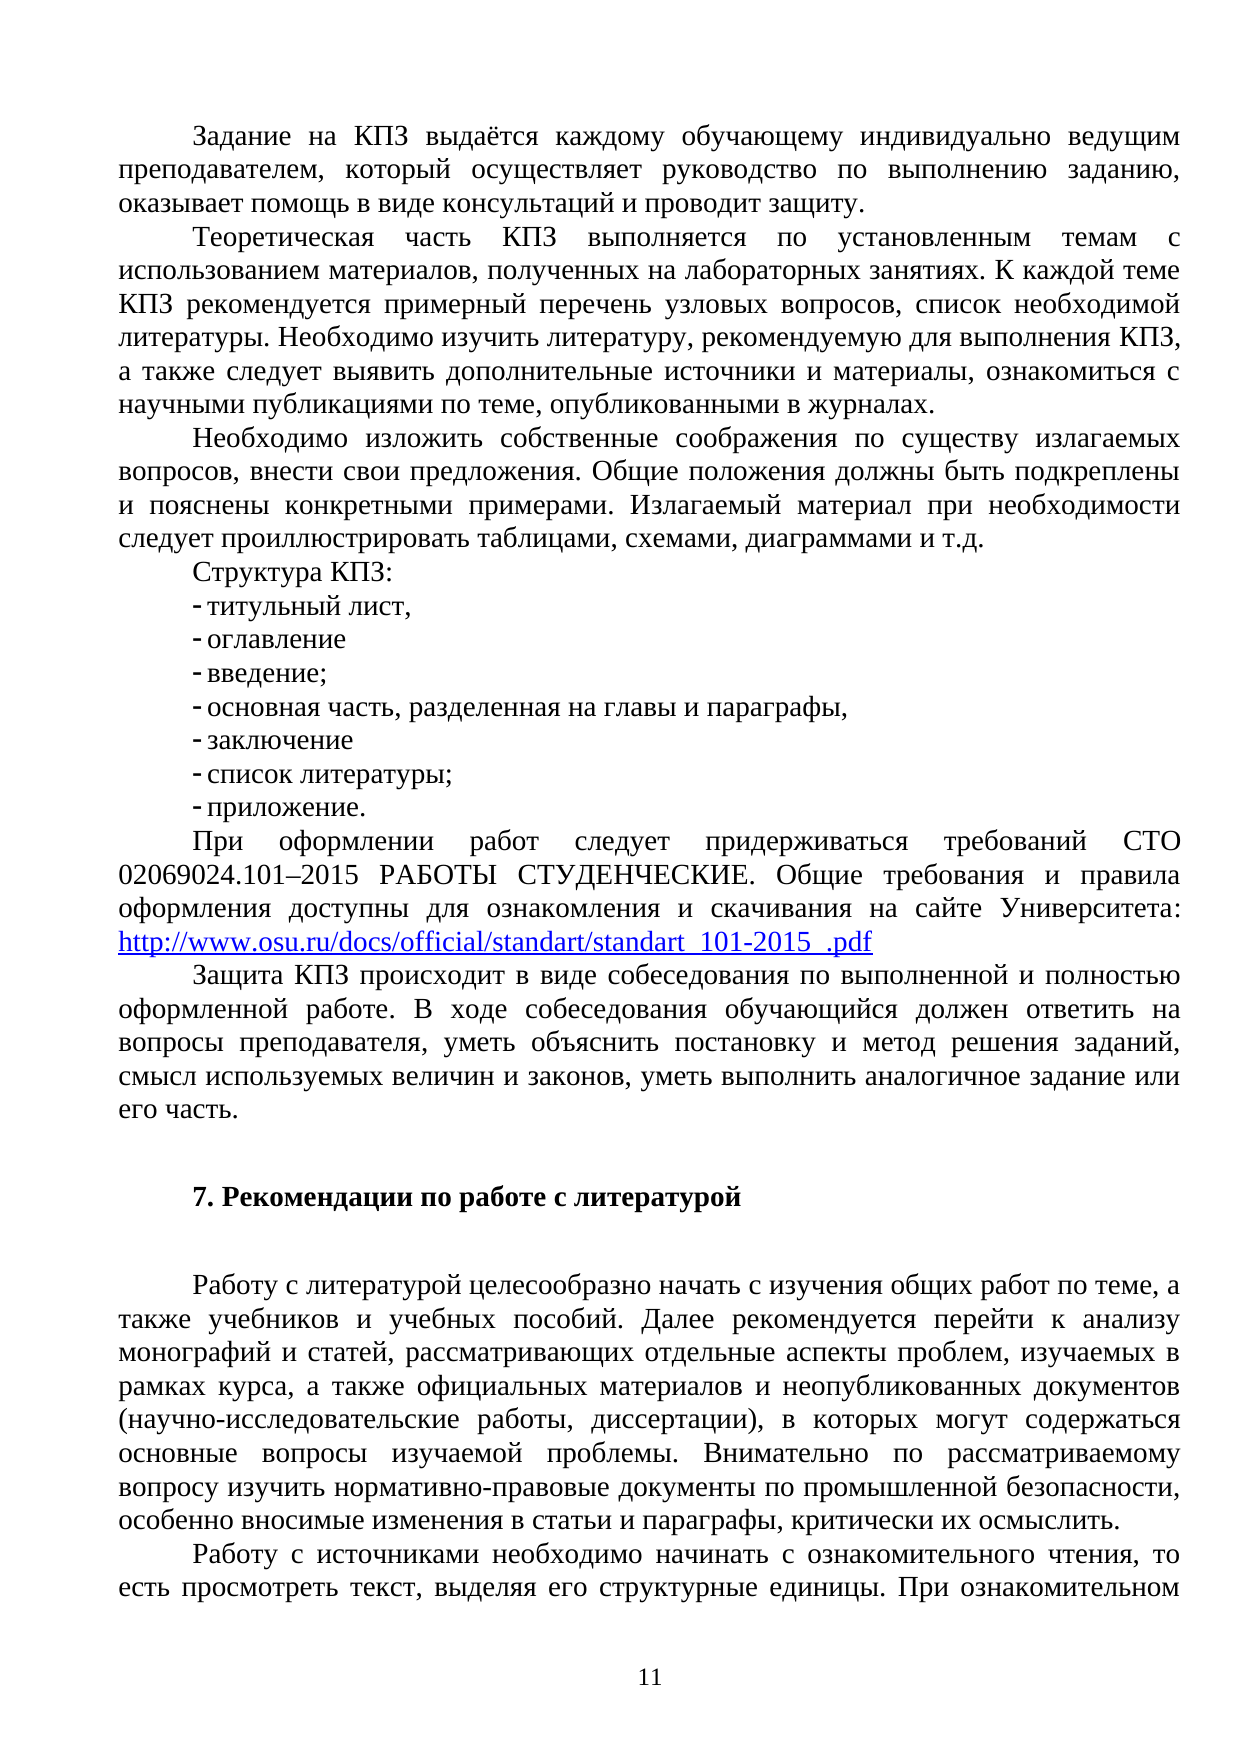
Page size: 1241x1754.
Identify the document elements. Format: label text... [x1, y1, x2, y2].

list титульный лист, [118, 588, 1181, 621]
text Работу с литературой целесообразно начать с изучения общих работ по теме, а также учебников и учебных пособий. Далее рекомендуется перейти к анализу монографий и статей, рассматривающих отдельные аспекты проблем, изучаемых в рамках курса, а также официальных материалов и неопубликованных документов (научно-исследовательские работы, диссертации), в которых могут содержаться основные вопросы изучаемой проблемы. Внимательно по рассматриваемому вопросу изучить нормативно-правовые документы по промышленной безопасности, особенно вносимые изменения в статьи и параграфы, критически их осмыслить. [118, 1267, 1181, 1536]
list оглавление [118, 621, 1181, 655]
text Задание на КПЗ выдаётся каждому обучающему индивидуально ведущим преподавателем, который осуществляет руководство по выполнению заданию, оказывает помощь в виде консультаций и проводит защиту. [118, 118, 1181, 219]
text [118, 1536, 1181, 1603]
list введение; [118, 655, 1181, 689]
text Необходимо изложить собственные соображения по существу излагаемых вопросов, внести свои предложения. Общие положения должны быть подкреплены и пояснены конкретными примерами. Излагаемый материал при необходимости следует проиллюстрировать таблицами, схемами, диаграммами и т.д. [118, 420, 1181, 554]
text Защита КПЗ происходит в виде собеседования по выполненной и полностью оформленной работе. В ходе собеседования обучающийся должен ответить на вопросы преподавателя, уметь объяснить постановку и метод решения заданий, смысл используемых величин и законов, уметь выполнить аналогичное задание или его часть. [118, 957, 1181, 1125]
text При оформлении работ следует придерживаться требований СТО 02069024.101–2015 РАБОТЫ СТУДЕНЧЕСКИЕ. Общие требования и правила оформления доступны для ознакомления и скачивания на сайте Университета: http://www.osu.ru/docs/official/standart/standart_101-2015_.pdf [118, 823, 1181, 957]
list приложение. [118, 789, 1181, 823]
list основная часть, разделенная на главы и параграфы, [118, 689, 1181, 722]
text Теоретическая часть КПЗ выполняется по установленным темам с использованием материалов, полученных на лабораторных занятиях. К каждой теме КПЗ рекомендуется примерный перечень узловых вопросов, список необходимой литературы. Необходимо изучить литературу, рекомендуемую для выполнения КПЗ, а также следует выявить дополнительные источники и материалы, ознакомиться с научными публикациями по теме, опубликованными в журналах. [118, 219, 1181, 420]
list список литературы; [118, 756, 1181, 789]
list заключение [118, 722, 1181, 756]
text Структура КПЗ: [118, 554, 1181, 588]
subtitle Рекомендации по работе с литературой [118, 1179, 1181, 1213]
